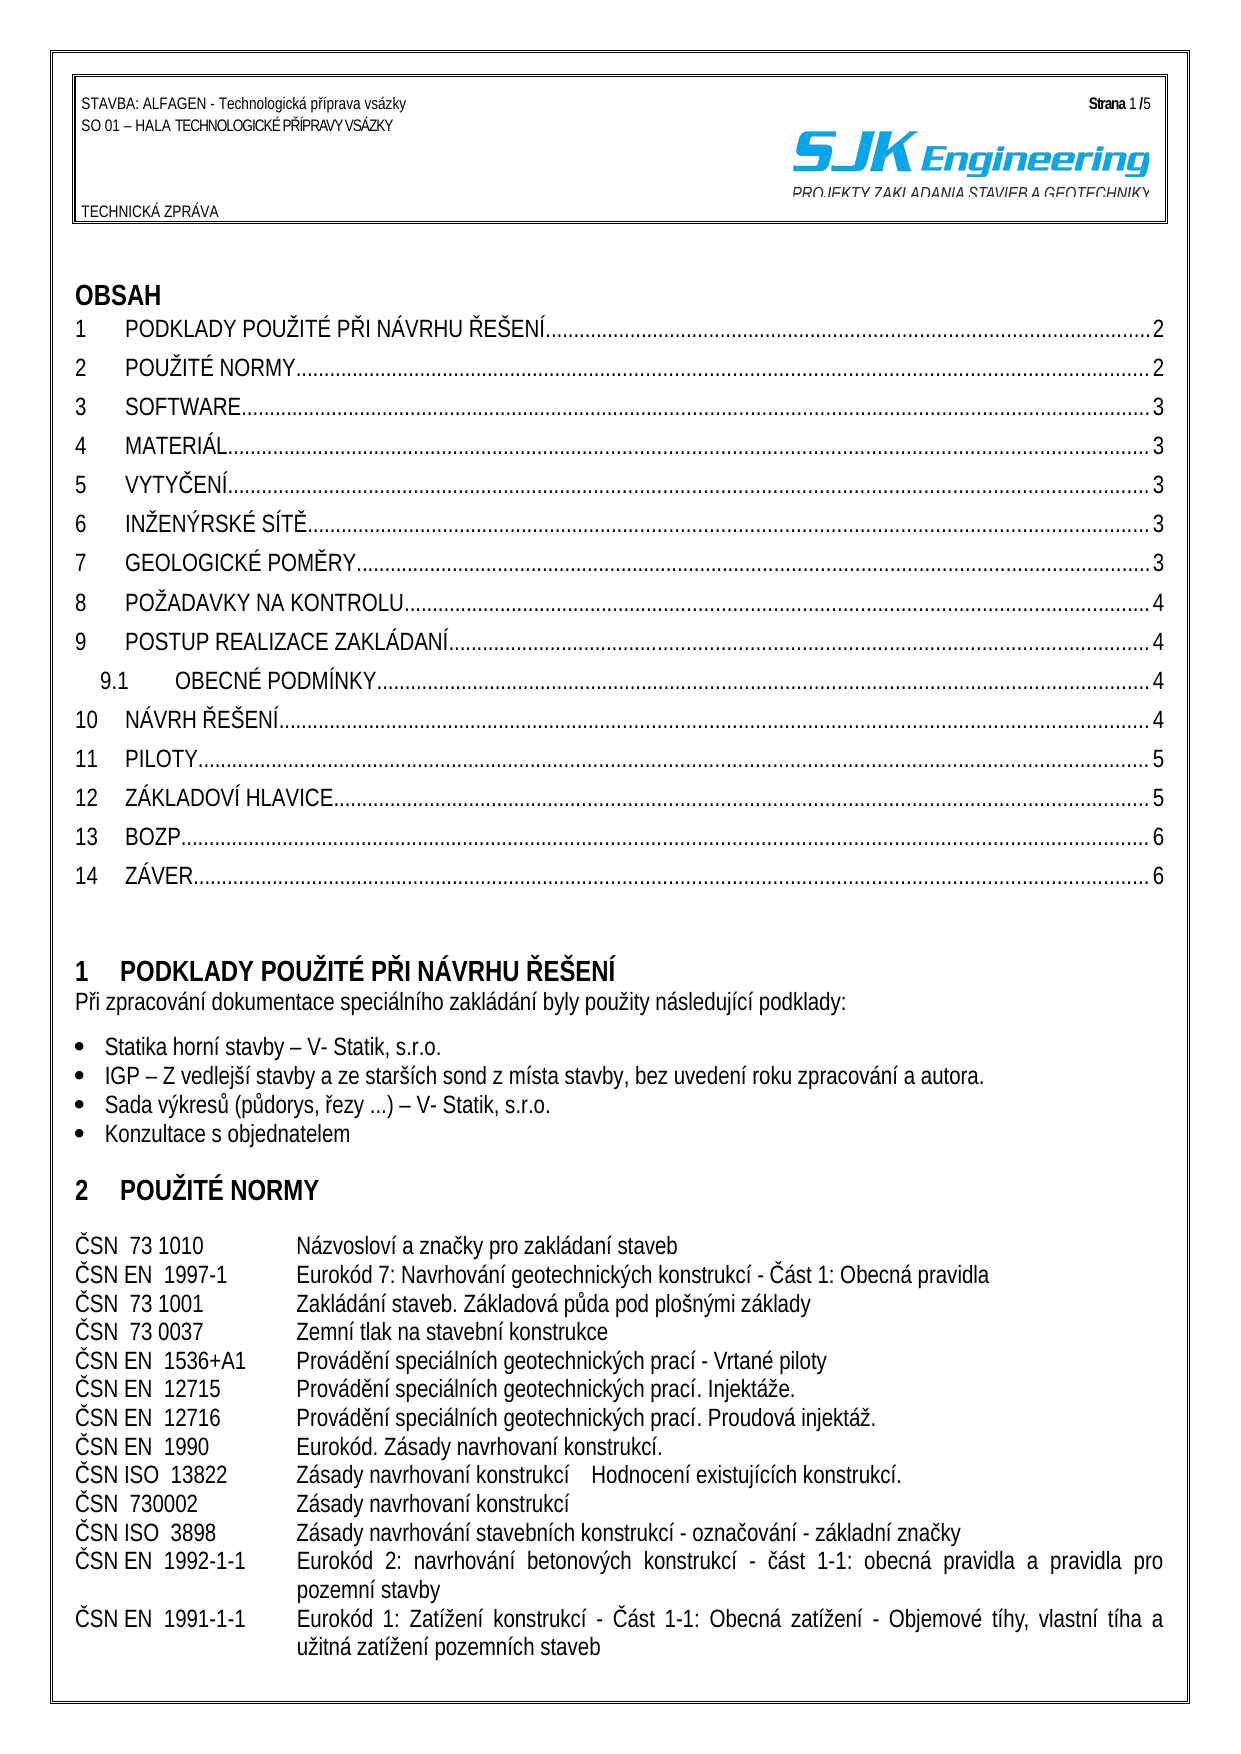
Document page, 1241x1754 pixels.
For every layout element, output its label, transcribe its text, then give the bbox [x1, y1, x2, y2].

text ČSN EN 1990 Eurokód. Zásady navrhovaní konstrukcí. [75, 1432, 1165, 1460]
text ČSN EN 12715 Provádění speciálních geotechnických prací. Injektáže. [75, 1374, 1165, 1403]
text ČSN EN 1991-1-1 Eurokód 1: Zatížení konstrukcí - Část 1-1: Obecná zatížení - Objemové tíhy, vlastní tíha a užitná zatížení pozemních staveb [75, 1604, 1165, 1661]
text ČSN EN 1992-1-1 Eurokód 2: navrhování betonových konstrukcí - část 1-1: obecná pravidla a pravidla pro pozemní stavby [75, 1546, 1165, 1604]
text ČSN ISO 3898 Zásady navrhování stavebních konstrukcí - označování - základní značky [75, 1518, 1165, 1546]
list Statika horní stavby – V- Statik, s.r.o. [75, 1032, 1165, 1061]
text ČSN ISO 13822 Zásady navrhovaní konstrukcí Hodnocení existujících konstrukcí. [75, 1460, 1165, 1489]
text ČSN 730002 Zásady navrhovaní konstrukcí [75, 1489, 1165, 1518]
list Sada výkresů (půdorys, řezy ...) – V- Statik, s.r.o. [75, 1090, 1165, 1119]
text ČSN 73 1001 Zakládání staveb. Základová půda pod plošnými základy [75, 1288, 1165, 1317]
list Konzultace s objednatelem [75, 1119, 1165, 1148]
picture [889, 131, 908, 147]
picture [792, 131, 1149, 197]
text ČSN EN 1997-1 Eurokód 7: Navrhování geotechnických konstrukcí - Část 1: Obecná pravidla [75, 1260, 1165, 1288]
list IGP – Z vedlejší stavby a ze starších sond z místa stavby, bez uvedení roku zpracování a autora. [75, 1061, 1165, 1090]
picture [1134, 156, 1143, 167]
subtitle POUŽITÉ NORMY [75, 1173, 1165, 1206]
text ČSN 73 0037 Zemní tlak na stavební konstrukce [75, 1317, 1165, 1346]
text ČSN 73 1010 Názvosloví a značky pro zakládaní staveb [75, 1231, 1165, 1260]
subtitle PODKLADY POUŽITÉ PŘI NÁVRHU ŘEŠENÍ [75, 954, 1165, 987]
text Při zpracování dokumentace speciálního zakládání byly použity následující podklady: [75, 987, 1165, 1016]
text ČSN EN 1536+A1 Provádění speciálních geotechnických prací - Vrtané piloty [75, 1346, 1165, 1374]
text ČSN EN 12716 Provádění speciálních geotechnických prací. Proudová injektáž. [75, 1403, 1165, 1432]
